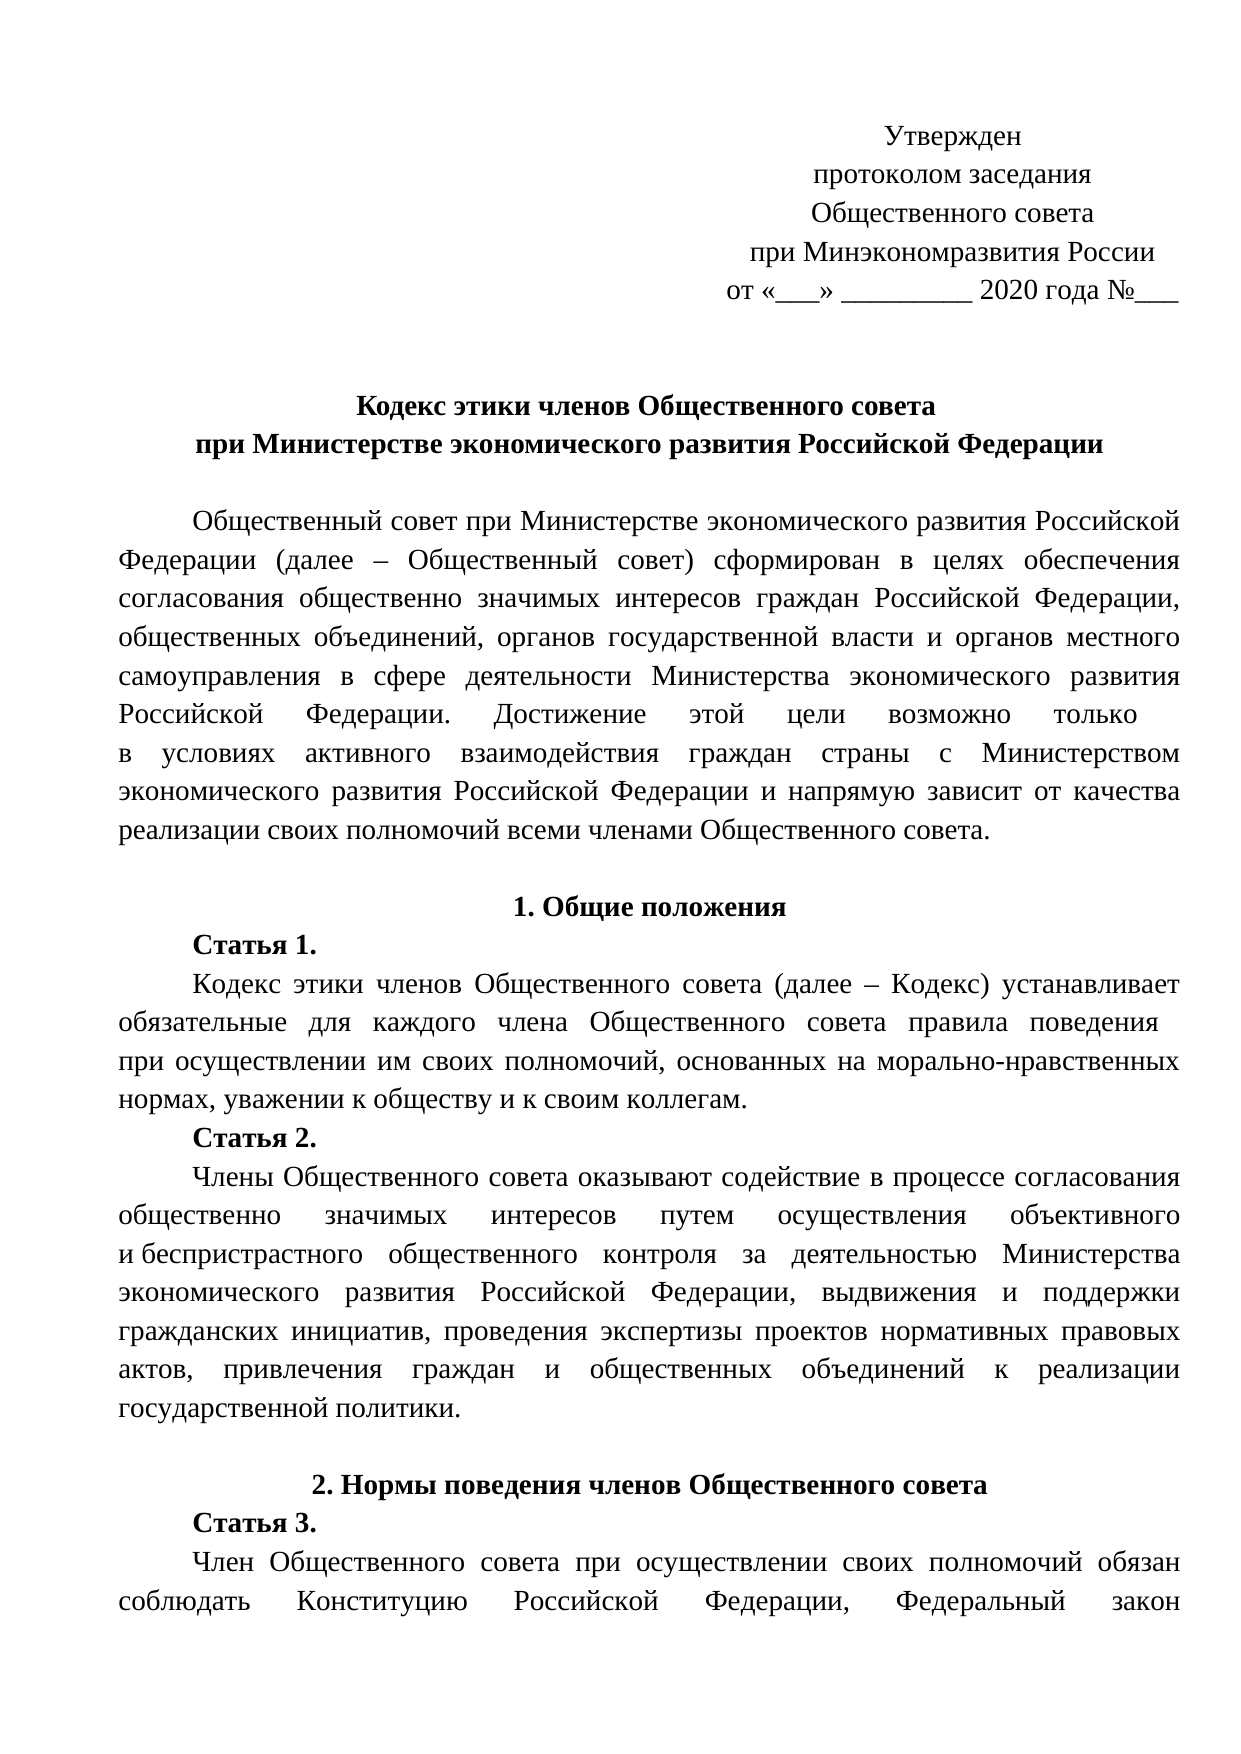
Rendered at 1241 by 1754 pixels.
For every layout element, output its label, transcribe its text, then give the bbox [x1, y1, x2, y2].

text Члены Общественного совета оказывают содействие в процессе согласования общественно значимых интересов путем осуществления объективного и беспристрастного общественного контроля за деятельностью Министерства экономического развития Российской Федерации, выдвижения и поддержки гражданских инициатив, проведения экспертизы проектов нормативных правовых актов, привлечения граждан и общественных объединений к реализации государственной политики. [118, 1159, 1181, 1423]
subtitle Кодекс этики членов Общественного совета при Министерстве экономического развития Российской Федерации [118, 388, 1181, 460]
text 2. Нормы поведения членов Общественного совета [118, 1467, 1181, 1501]
text Статья 3. [118, 1506, 1181, 1539]
text Статья 1. [118, 927, 1181, 961]
text Общественного совета [118, 195, 1181, 229]
text Кодекс этики членов Общественного совета (далее – Кодекс) устанавливает обязательные для каждого члена Общественного совета правила поведения при осуществлении им своих полномочий, основанных на морально-нравственных нормах, уважении к обществу и к своим коллегам. [118, 966, 1181, 1115]
text Общественный совет при Министерстве экономического развития Российской Федерации (далее – Общественный совет) сформирован в целях обеспечения согласования общественно значимых интересов граждан Российской Федерации, общественных объединений, органов государственной власти и органов местного самоуправления в сфере деятельности Министерства экономического развития Российской Федерации. Достижение этой цели возможно только в условиях активного взаимодействия граждан страны с Министерством экономического развития Российской Федерации и напрямую зависит от качества реализации своих полномочий всеми членами Общественного совета. [118, 503, 1181, 845]
text при Минэкономразвития России [118, 234, 1181, 267]
text Утвержден [118, 118, 1181, 152]
text Статья 2. [118, 1120, 1181, 1154]
text протоколом заседания [118, 157, 1181, 190]
text от «___» _________ 2020 года №___ [118, 272, 1181, 306]
text 1. Общие положения [118, 889, 1181, 922]
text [118, 1544, 1181, 1616]
